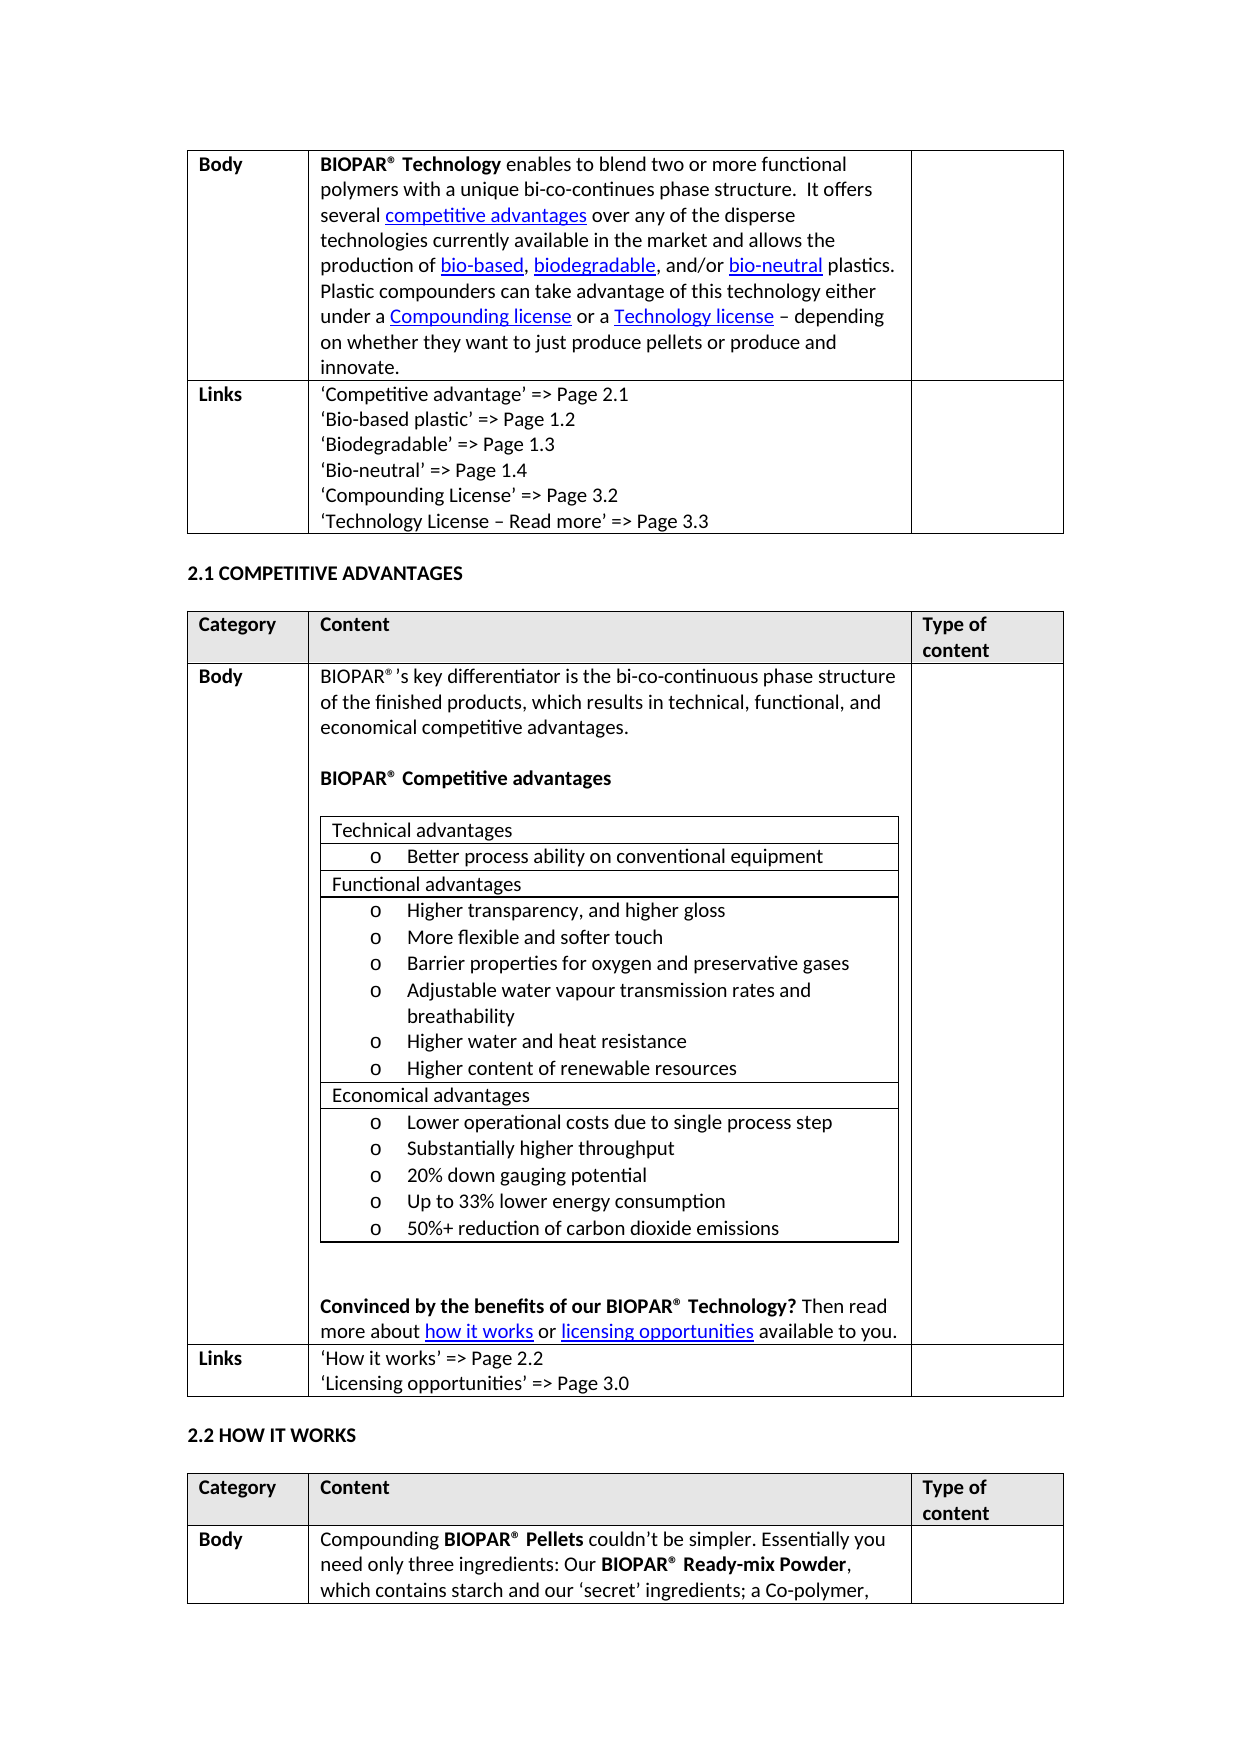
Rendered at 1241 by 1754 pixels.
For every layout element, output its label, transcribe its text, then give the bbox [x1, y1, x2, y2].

table_cell [912, 151, 1063, 380]
table_cell [912, 664, 1063, 1344]
table_header Category [188, 612, 308, 662]
table_cell Links [188, 381, 308, 533]
table_cell Body [188, 1526, 308, 1602]
table_cell Links [188, 1345, 308, 1396]
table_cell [309, 1526, 911, 1602]
table_header Type of content [912, 612, 1063, 662]
table_header Content [309, 612, 911, 662]
table_cell BIOPAR® Technology enables to blend two or more functional polymers with a unique bi-co-continues phase structure. It offers several competitive advantages over any of the disperse technologies currently available in the market and allows the production of bio-based, biodegradable, and/or bio-neutral plastics. Plastic compounders can take advantage of this technology either under a Compounding license or a Technology license – depending on whether they want to just produce pellets or produce and innovate. [309, 151, 911, 380]
table_cell Body [188, 151, 308, 380]
table_cell ‘Competitive advantage’ => Page 2.1 ‘Bio-based plastic’ => Page 1.2 ‘Biodegradable’ => Page 1.3 ‘Bio-neutral’ => Page 1.4 ‘Compounding License’ => Page 3.2 ‘Technology License – Read more’ => Page 3.3 [309, 381, 911, 533]
table_cell Body [188, 664, 308, 1344]
table_cell [912, 1526, 1063, 1602]
table_cell [912, 1345, 1063, 1396]
table_cell ‘How it works’ => Page 2.2 ‘Licensing opportunities’ => Page 3.0 [309, 1345, 911, 1396]
table_header Type of content [912, 1474, 1063, 1525]
table_header Category [188, 1474, 308, 1525]
text 2.2 HOW IT WORKS [187, 1422, 1053, 1448]
table_cell BIOPAR®’s key differentiator is the bi-co-continuous phase structure of the finished products, which results in technical, functional, and economical competitive advantages. BIOPAR® Competitive advantages Convinced by the benefits of our BIOPAR® Technology? Then read more about how it works or licensing opportunities available to you. [309, 664, 911, 1344]
table_header Content [309, 1474, 911, 1525]
text 2.1 COMPETITIVE ADVANTAGES [187, 560, 1053, 585]
table_cell [912, 381, 1063, 533]
